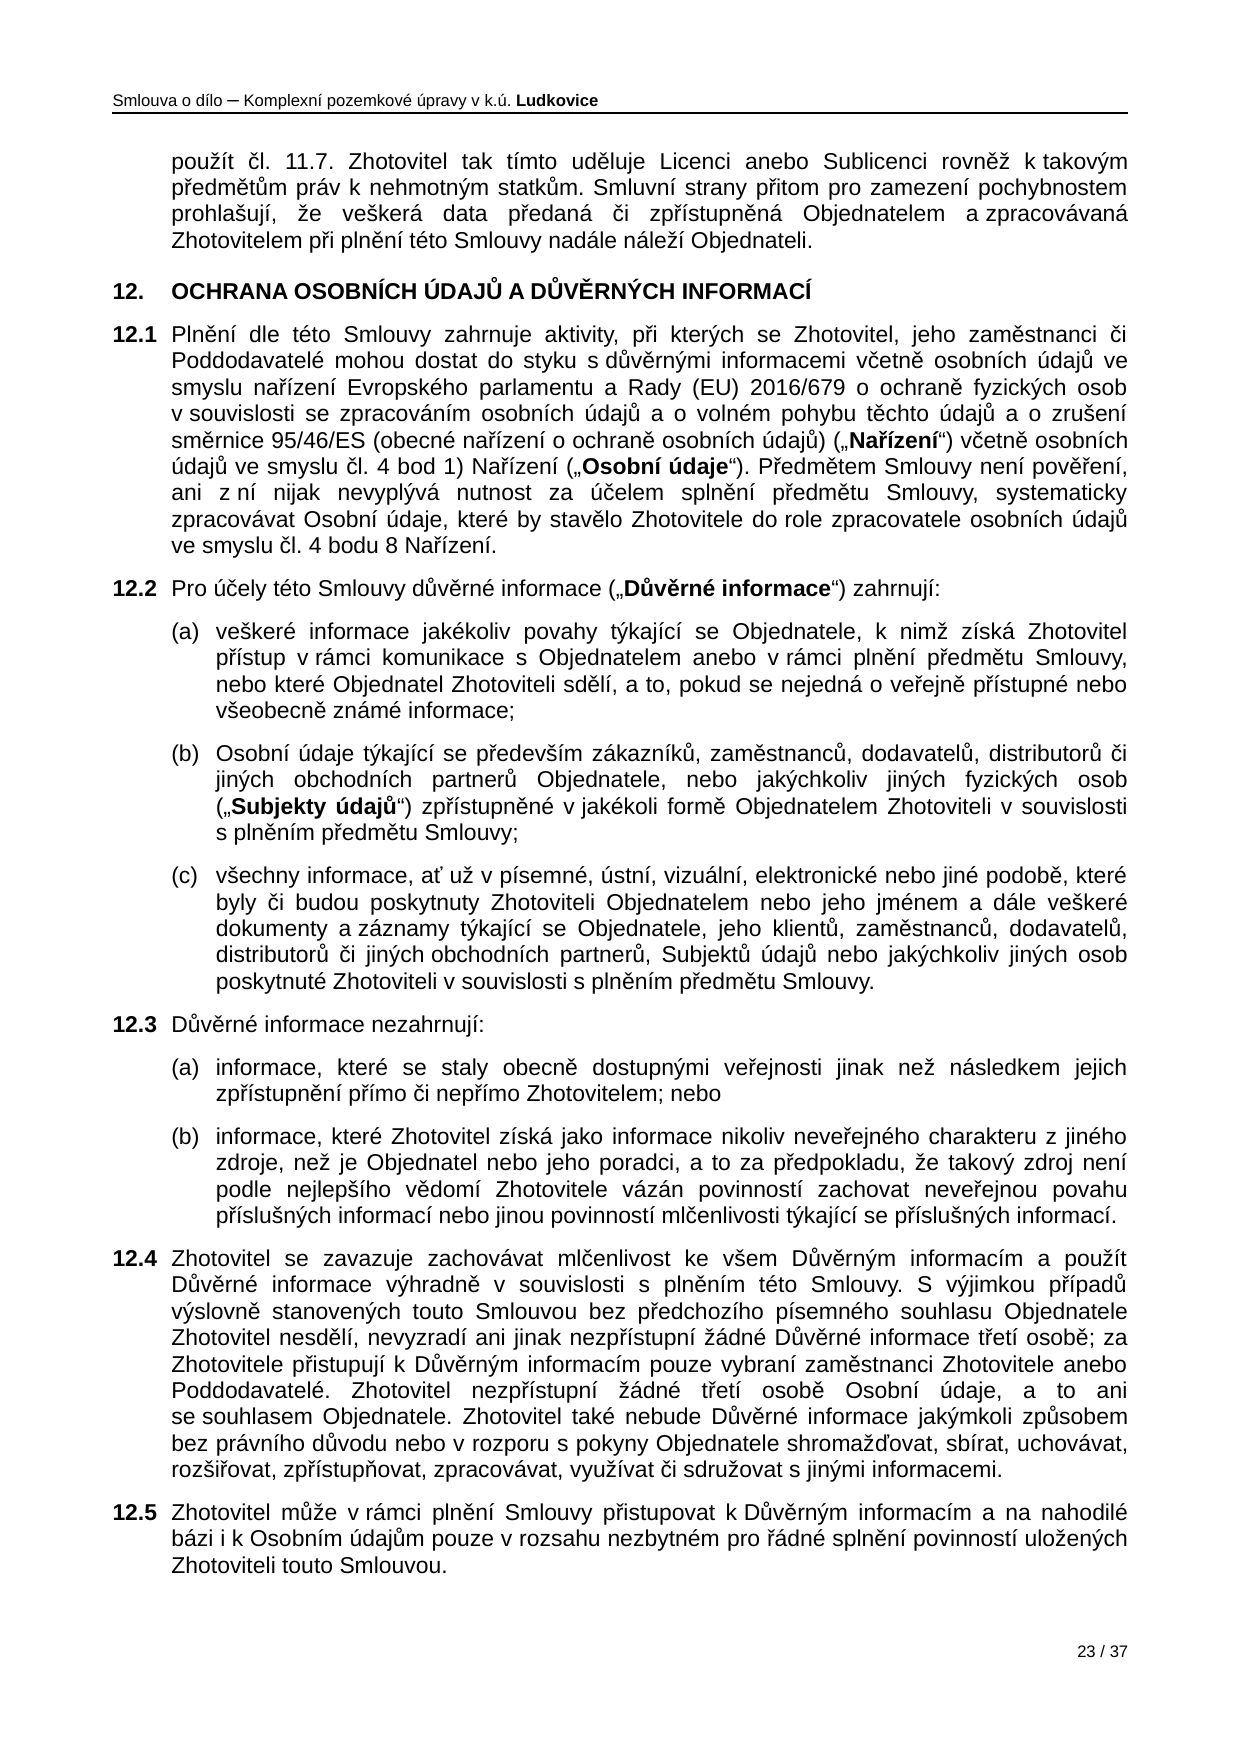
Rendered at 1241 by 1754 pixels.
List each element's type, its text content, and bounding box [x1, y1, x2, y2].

text Zhotovitel může v rámci plnění Smlouvy přistupovat k Důvěrným informacím a na nahodilé bázi i k Osobním údajům pouze v rozsahu nezbytném pro řádné splnění povinností uložených Zhotoviteli touto Smlouvou. [112, 1499, 1128, 1578]
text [112, 148, 1128, 253]
text Ochrana osobních údajů a Důvěrných informací [112, 278, 1128, 304]
text Pro účely této Smlouvy důvěrné informace („Důvěrné informace“) zahrnují: [112, 575, 1128, 601]
text všechny informace, ať už v písemné, ústní, vizuální, elektronické nebo jiné podobě, které byly či budou poskytnuty Zhotoviteli Objednatelem nebo jeho jménem a dále veškeré dokumenty a záznamy týkající se Objednatele, jeho klientů, zaměstnanců, dodavatelů, distributorů či jiných obchodních partnerů, Subjektů údajů nebo jakýchkoliv jiných osob poskytnuté Zhotoviteli v souvislosti s plněním předmětu Smlouvy. [171, 862, 1128, 994]
text Důvěrné informace nezahrnují: [112, 1011, 1128, 1037]
text Plnění dle této Smlouvy zahrnuje aktivity, při kterých se Zhotovitel, jeho zaměstnanci či Poddodavatelé mohou dostat do styku s důvěrnými informacemi včetně osobních údajů ve smyslu nařízení Evropského parlamentu a Rady (EU) 2016/679 o ochraně fyzických osob v souvislosti se zpracováním osobních údajů a o volném pohybu těchto údajů a o zrušení směrnice 95/46/ES (obecné nařízení o ochraně osobních údajů) („Nařízení“) včetně osobních údajů ve smyslu čl. 4 bod 1) Nařízení („Osobní údaje“). Předmětem Smlouvy není pověření, ani z ní nijak nevyplývá nutnost za účelem splnění předmětu Smlouvy, systematicky zpracovávat Osobní údaje, které by stavělo Zhotovitele do role zpracovatele osobních údajů ve smyslu čl. 4 bodu 8 Nařízení. [112, 321, 1128, 558]
list informace, které Zhotovitel získá jako informace nikoliv neveřejného charakteru z jiného zdroje, než je Objednatel nebo jeho poradci, a to za předpokladu, že takový zdroj není podle nejlepšího vědomí Zhotovitele vázán povinností zachovat neveřejnou povahu příslušných informací nebo jinou povinností mlčenlivosti týkající se příslušných informací. [171, 1123, 1128, 1228]
text Osobní údaje týkající se především zákazníků, zaměstnanců, dodavatelů, distributorů či jiných obchodních partnerů Objednatele, nebo jakýchkoliv jiných fyzických osob („Subjekty údajů“) zpřístupněné v jakékoli formě Objednatelem Zhotoviteli v souvislosti s plněním předmětu Smlouvy; [171, 740, 1128, 846]
list veškeré informace jakékoliv povahy týkající se Objednatele, k nimž získá Zhotovitel přístup v rámci komunikace s Objednatelem anebo v rámci plnění předmětu Smlouvy, nebo které Objednatel Zhotoviteli sdělí, a to, pokud se nejedná o veřejně přístupné nebo všeobecně známé informace; [171, 618, 1128, 723]
list informace, které se staly obecně dostupnými veřejnosti jinak než následkem jejich zpřístupnění přímo či nepřímo Zhotovitelem; nebo [171, 1054, 1128, 1106]
text Zhotovitel se zavazuje zachovávat mlčenlivost ke všem Důvěrným informacím a použít Důvěrné informace výhradně v souvislosti s plněním této Smlouvy. S výjimkou případů výslovně stanovených touto Smlouvou bez předchozího písemného souhlasu Objednatele Zhotovitel nesdělí, nevyzradí ani jinak nezpřístupní žádné Důvěrné informace třetí osobě; za Zhotovitele přistupují k Důvěrným informacím pouze vybraní zaměstnanci Zhotovitele anebo Poddodavatelé. Zhotovitel nezpřístupní žádné třetí osobě Osobní údaje, a to ani se souhlasem Objednatele. Zhotovitel také nebude Důvěrné informace jakýmkoli způsobem bez právního důvodu nebo v rozporu s pokyny Objednatele shromažďovat, sbírat, uchovávat, rozšiřovat, zpřístupňovat, zpracovávat, využívat či sdružovat s jinými informacemi. [112, 1245, 1128, 1482]
